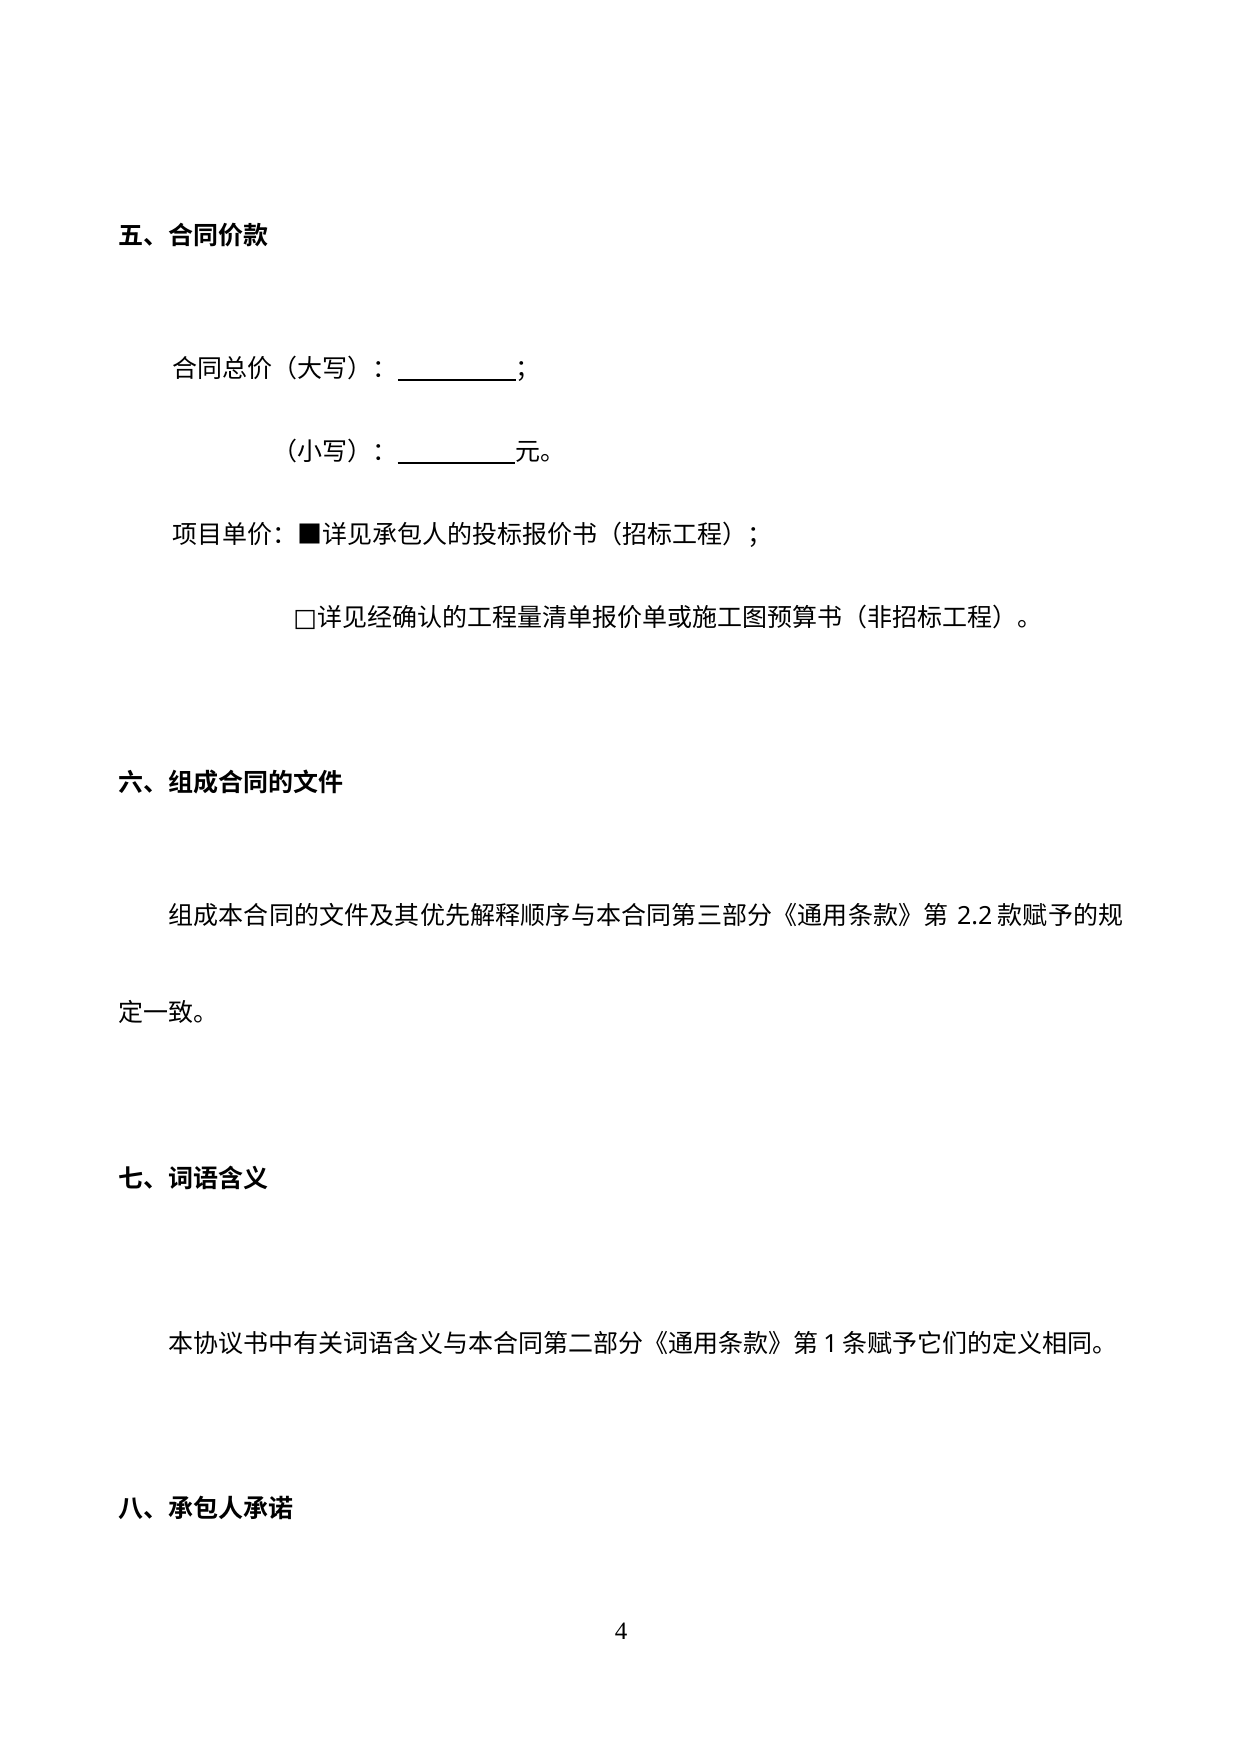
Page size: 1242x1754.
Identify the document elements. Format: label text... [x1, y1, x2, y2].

text 项目单价：■详见承包人的投标报价书（招标工程）； [118, 500, 1123, 565]
text 本协议书中有关词语含义与本合同第二部分《通用条款》第1条赋予它们的定义相同。 [118, 1309, 1123, 1374]
text 五、合同价款 [118, 201, 1123, 266]
text □详见经确认的工程量清单报价单或施工图预算书（非招标工程）。 [118, 583, 1123, 648]
text 合同总价（大写）： ； [118, 334, 1123, 399]
text 七、词语含义 [118, 1144, 1123, 1209]
text （小写）： 元。 [118, 417, 1123, 482]
text 六、组成合同的文件 [118, 748, 1123, 813]
text 八、承包人承诺 [118, 1474, 1123, 1539]
text 组成本合同的文件及其优先解释顺序与本合同第三部分《通用条款》第2.2款赋予的规定一致。 [118, 881, 1123, 1043]
